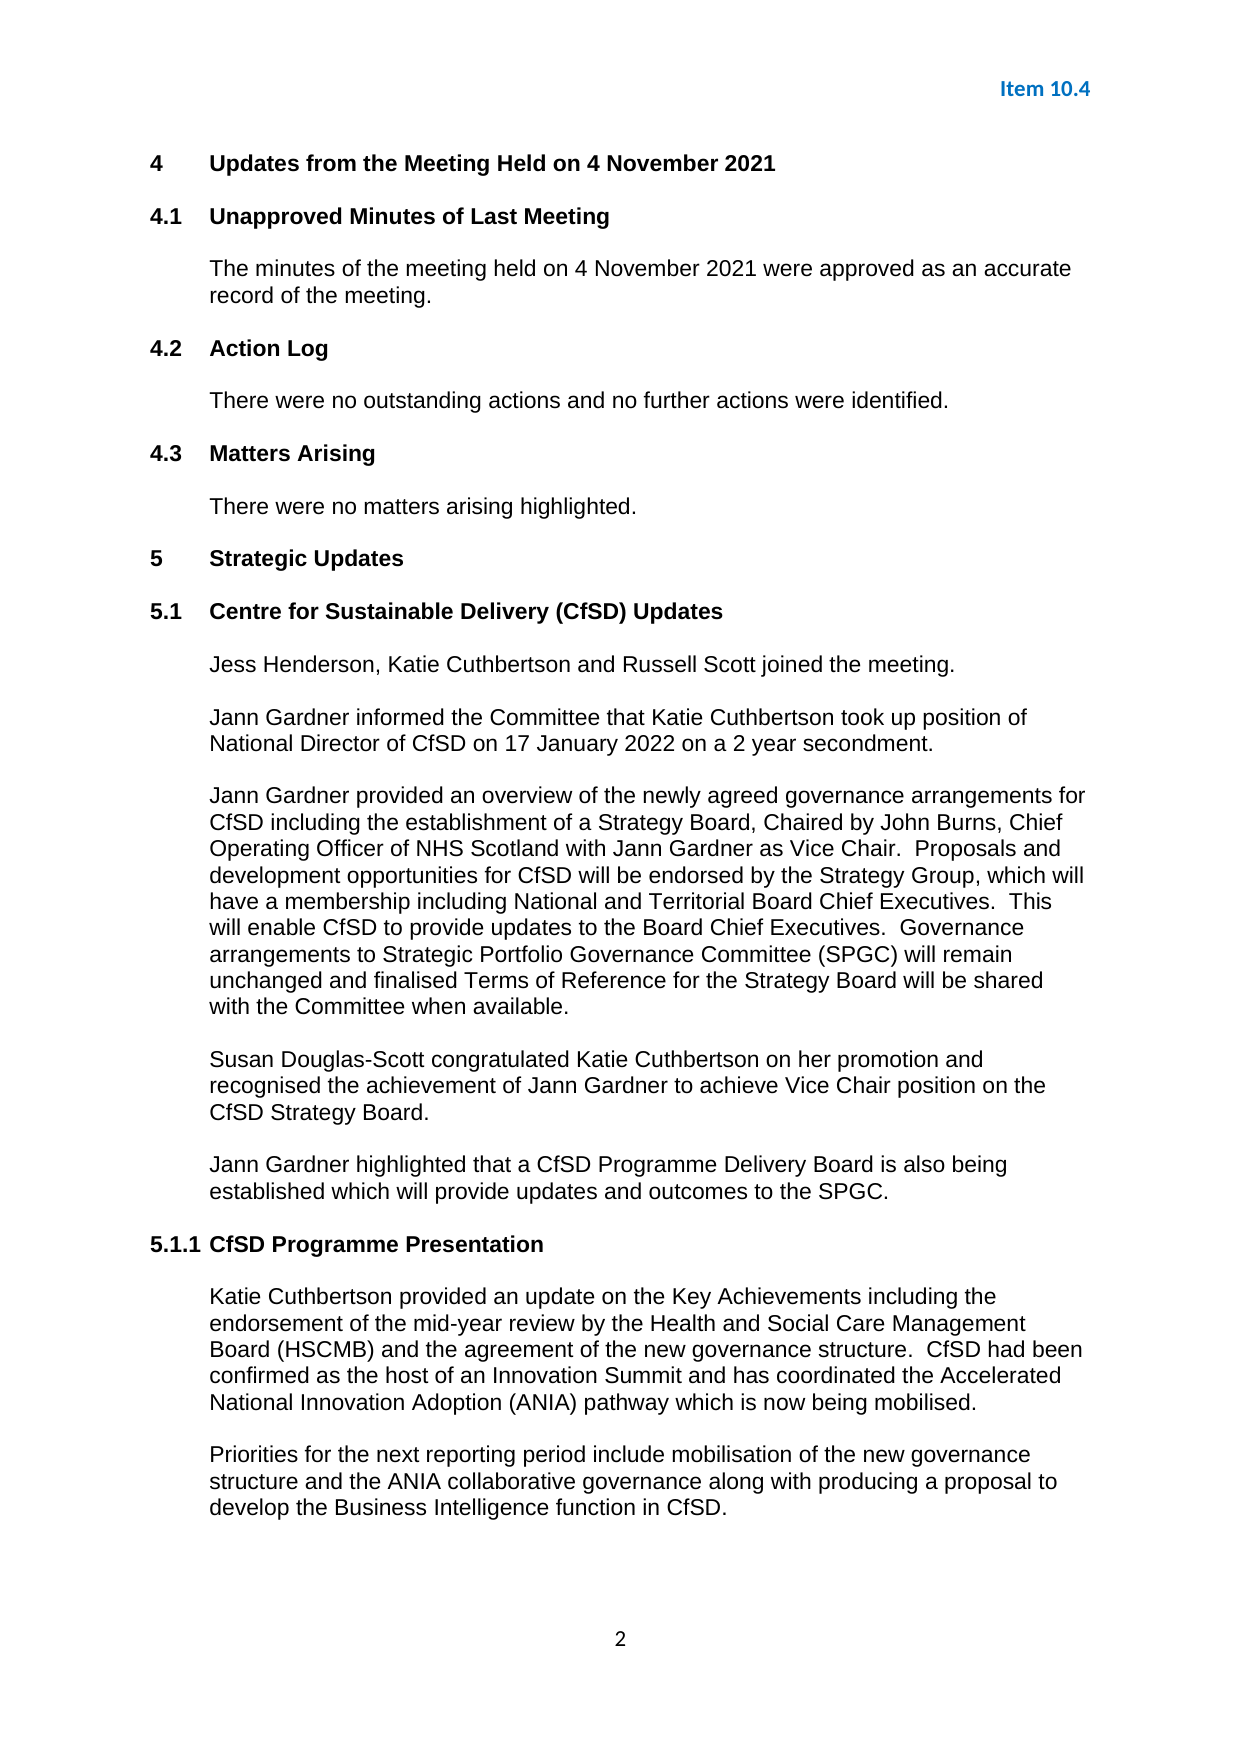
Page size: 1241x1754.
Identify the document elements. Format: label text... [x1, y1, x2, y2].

text Jann Gardner highlighted that a CfSD Programme Delivery Board is also being established which will provide updates and outcomes to the SPGC. [209, 1151, 1090, 1204]
text 4.2 Action Log [150, 334, 1090, 361]
text Jann Gardner informed the Committee that Katie Cuthbertson took up position of National Director of CfSD on 17 January 2022 on a 2 year secondment. [209, 703, 1090, 756]
text Susan Douglas-Scott congratulated Katie Cuthbertson on her promotion and recognised the achievement of Jann Gardner to achieve Vice Chair position on the CfSD Strategy Board. [209, 1046, 1090, 1125]
list Updates from the Meeting Held on 4 November 2021 [150, 150, 1090, 176]
list Strategic Updates [150, 545, 1090, 572]
list Unapproved Minutes of Last Meeting [150, 203, 1090, 229]
list Matters Arising [150, 440, 1090, 466]
text Jess Henderson, Katie Cuthbertson and Russell Scott joined the meeting. [150, 651, 1090, 677]
text 5.1 Centre for Sustainable Delivery (CfSD) Updates [150, 598, 1090, 624]
list The minutes of the meeting held on 4 November 2021 were approved as an accurate record of the meeting. [209, 255, 1090, 308]
text There were no outstanding actions and no further actions were identified. [150, 387, 1090, 413]
text There were no matters arising highlighted. [209, 493, 1090, 519]
text 5.1.1 CfSD Programme Presentation [150, 1231, 1090, 1257]
text Jann Gardner provided an overview of the newly agreed governance arrangements for CfSD including the establishment of a Strategy Board, Chaired by John Burns, Chief Operating Officer of NHS Scotland with Jann Gardner as Vice Chair. Proposals and development opportunities for CfSD will be endorsed by the Strategy Group, which will have a membership including National and Territorial Board Chief Executives. This will enable CfSD to provide updates to the Board Chief Executives. Governance arrangements to Strategic Portfolio Governance Committee (SPGC) will remain unchanged and finalised Terms of Reference for the Strategy Board will be shared with the Committee when available. [209, 782, 1090, 1020]
text Priorities for the next reporting period include mobilisation of the new governance structure and the ANIA collaborative governance along with producing a proposal to develop the Business Intelligence function in CfSD. [209, 1441, 1090, 1520]
text Katie Cuthbertson provided an update on the Key Achievements including the endorsement of the mid-year review by the Health and Social Care Management Board (HSCMB) and the agreement of the new governance structure. CfSD had been confirmed as the host of an Innovation Summit and has coordinated the Accelerated National Innovation Adoption (ANIA) pathway which is now being mobilised. [209, 1283, 1090, 1415]
